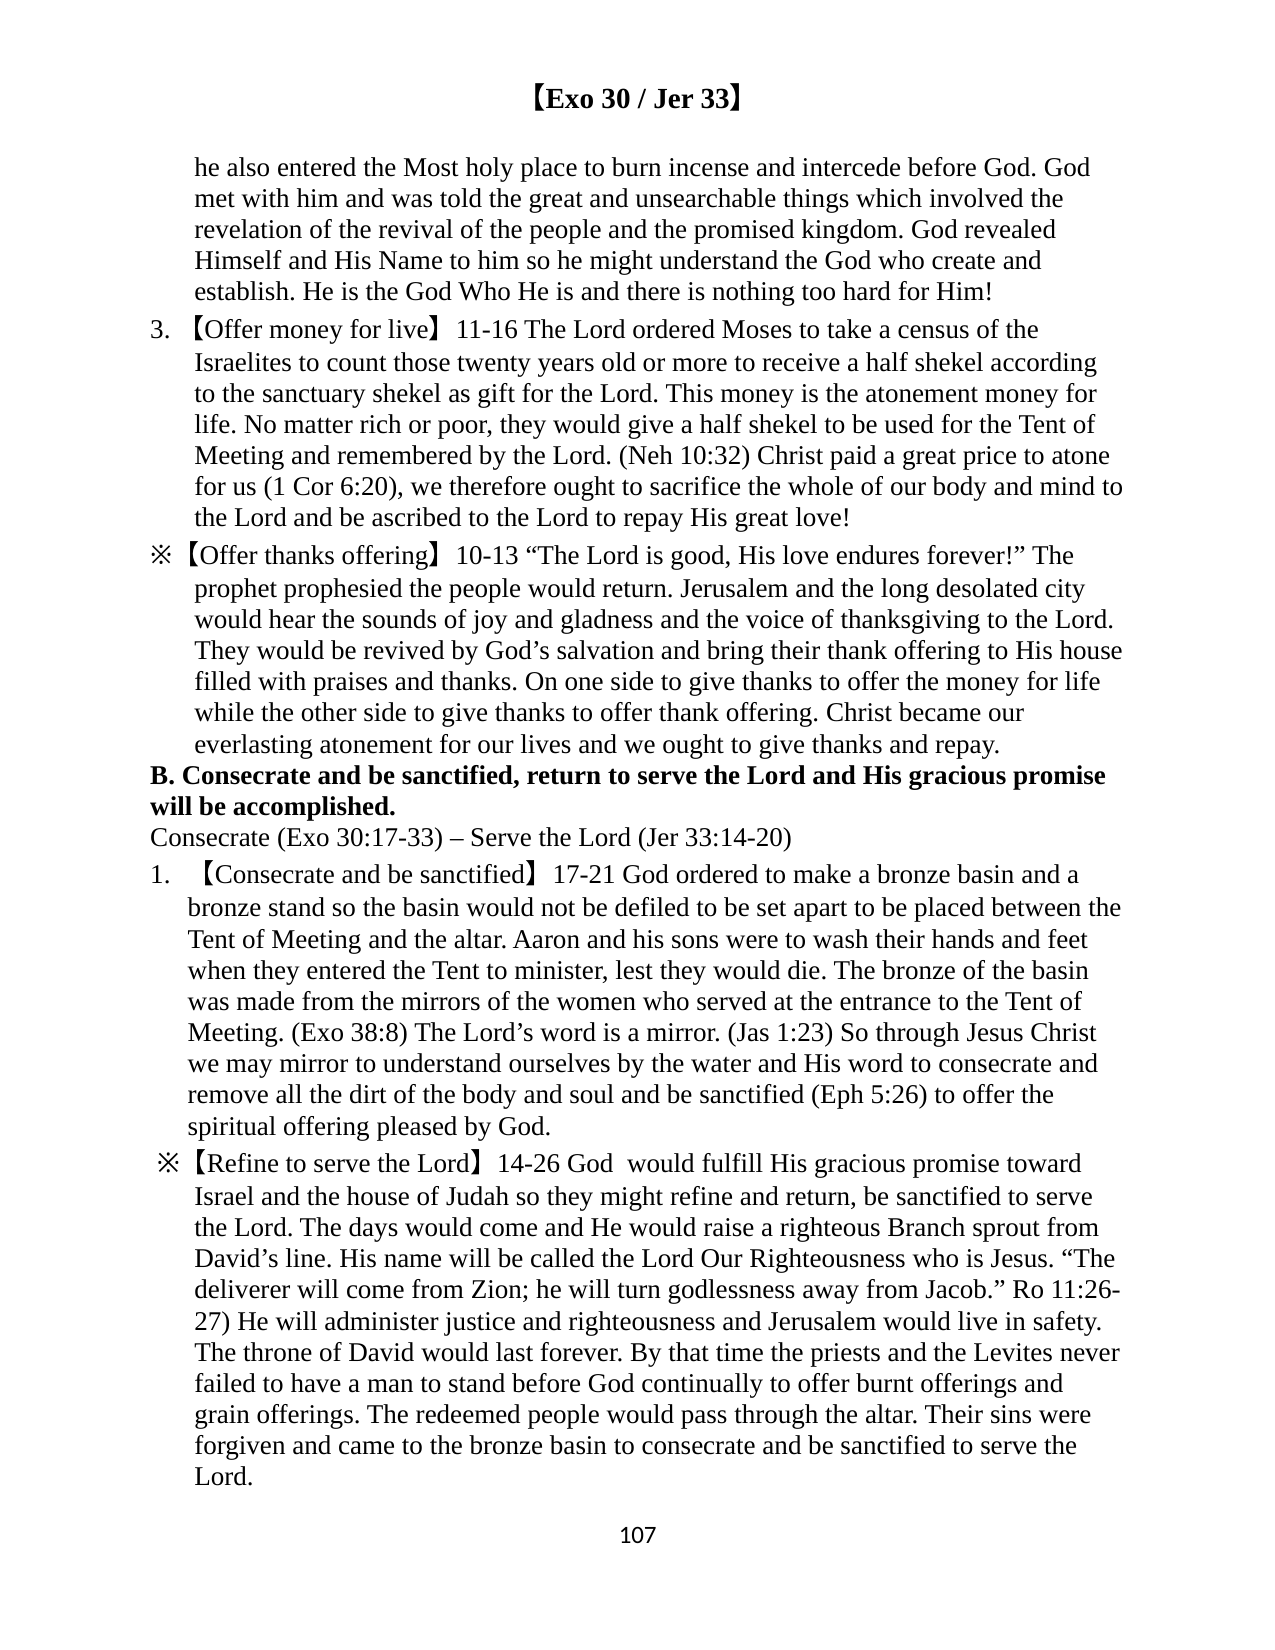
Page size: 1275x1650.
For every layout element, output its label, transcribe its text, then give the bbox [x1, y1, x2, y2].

text ※【Refine to serve the Lord】14-26 God would fulfill His gracious promise toward Israel and the house of Judah so they might refine and return, be sanctified to serve the Lord. The days would come and He would raise a righteous Branch sprout from David’s line. His name will be called the Lord Our Righteousness who is Jesus. “The deliverer will come from Zion; he will turn godlessness away from Jacob.” Ro 11:26-27) He will administer justice and righteousness and Jerusalem would live in safety. The throne of David would last forever. By that time the priests and the Levites never failed to have a man to stand before God continually to offer burnt offerings and grain offerings. The redeemed people would pass through the altar. Their sins were forgiven and came to the bronze basin to consecrate and be sanctified to serve the Lord. [150, 1141, 1125, 1492]
list 【Consecrate and be sanctified】17-21 God ordered to make a bronze basin and a bronze stand so the basin would not be defiled to be set apart to be placed between the Tent of Meeting and the altar. Aaron and his sons were to wash their hands and feet when they entered the Tent to minister, lest they would die. The bronze of the basin was made from the mirrors of the women who served at the entrance to the Tent of Meeting. (Exo 38:8) The Lord’s word is a mirror. (Jas 1:23) So through Jesus Christ we may mirror to understand ourselves by the water and His word to consecrate and remove all the dirt of the body and soul and be sanctified (Eph 5:26) to offer the spiritual offering pleased by God. [150, 852, 1125, 1141]
list Consecrate (Exo 30:17-33) – Serve the Lord (Jer 33:14-20) [150, 821, 1125, 852]
list 3. 【Offer money for live】11-16 The Lord ordered Moses to take a census of the Israelites to count those twenty years old or more to receive a half shekel according to the sanctuary shekel as gift for the Lord. This money is the atonement money for life. No matter rich or poor, they would give a half shekel to be used for the Tent of Meeting and remembered by the Lord. (Neh 10:32) Christ paid a great price to atone for us (1 Cor 6:20), we therefore ought to sacrifice the whole of our body and mind to the Lord and be ascribed to the Lord to repay His great love! [150, 307, 1125, 533]
list ※【Offer thanks offering】10-13 “The Lord is good, His love endures forever!” The prophet prophesied the people would return. Jerusalem and the long desolated city would hear the sounds of joy and gladness and the voice of thanksgiving to the Lord. They would be revived by God’s salvation and bring their thank offering to His house filled with praises and thanks. On one side to give thanks to offer the money for life while the other side to give thanks to offer thank offering. Christ became our everlasting atonement for our lives and we ought to give thanks and repay. [150, 533, 1125, 759]
list B. Consecrate and be sanctified, return to serve the Lord and His gracious promise will be accomplished. [150, 759, 1125, 821]
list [150, 151, 1125, 307]
